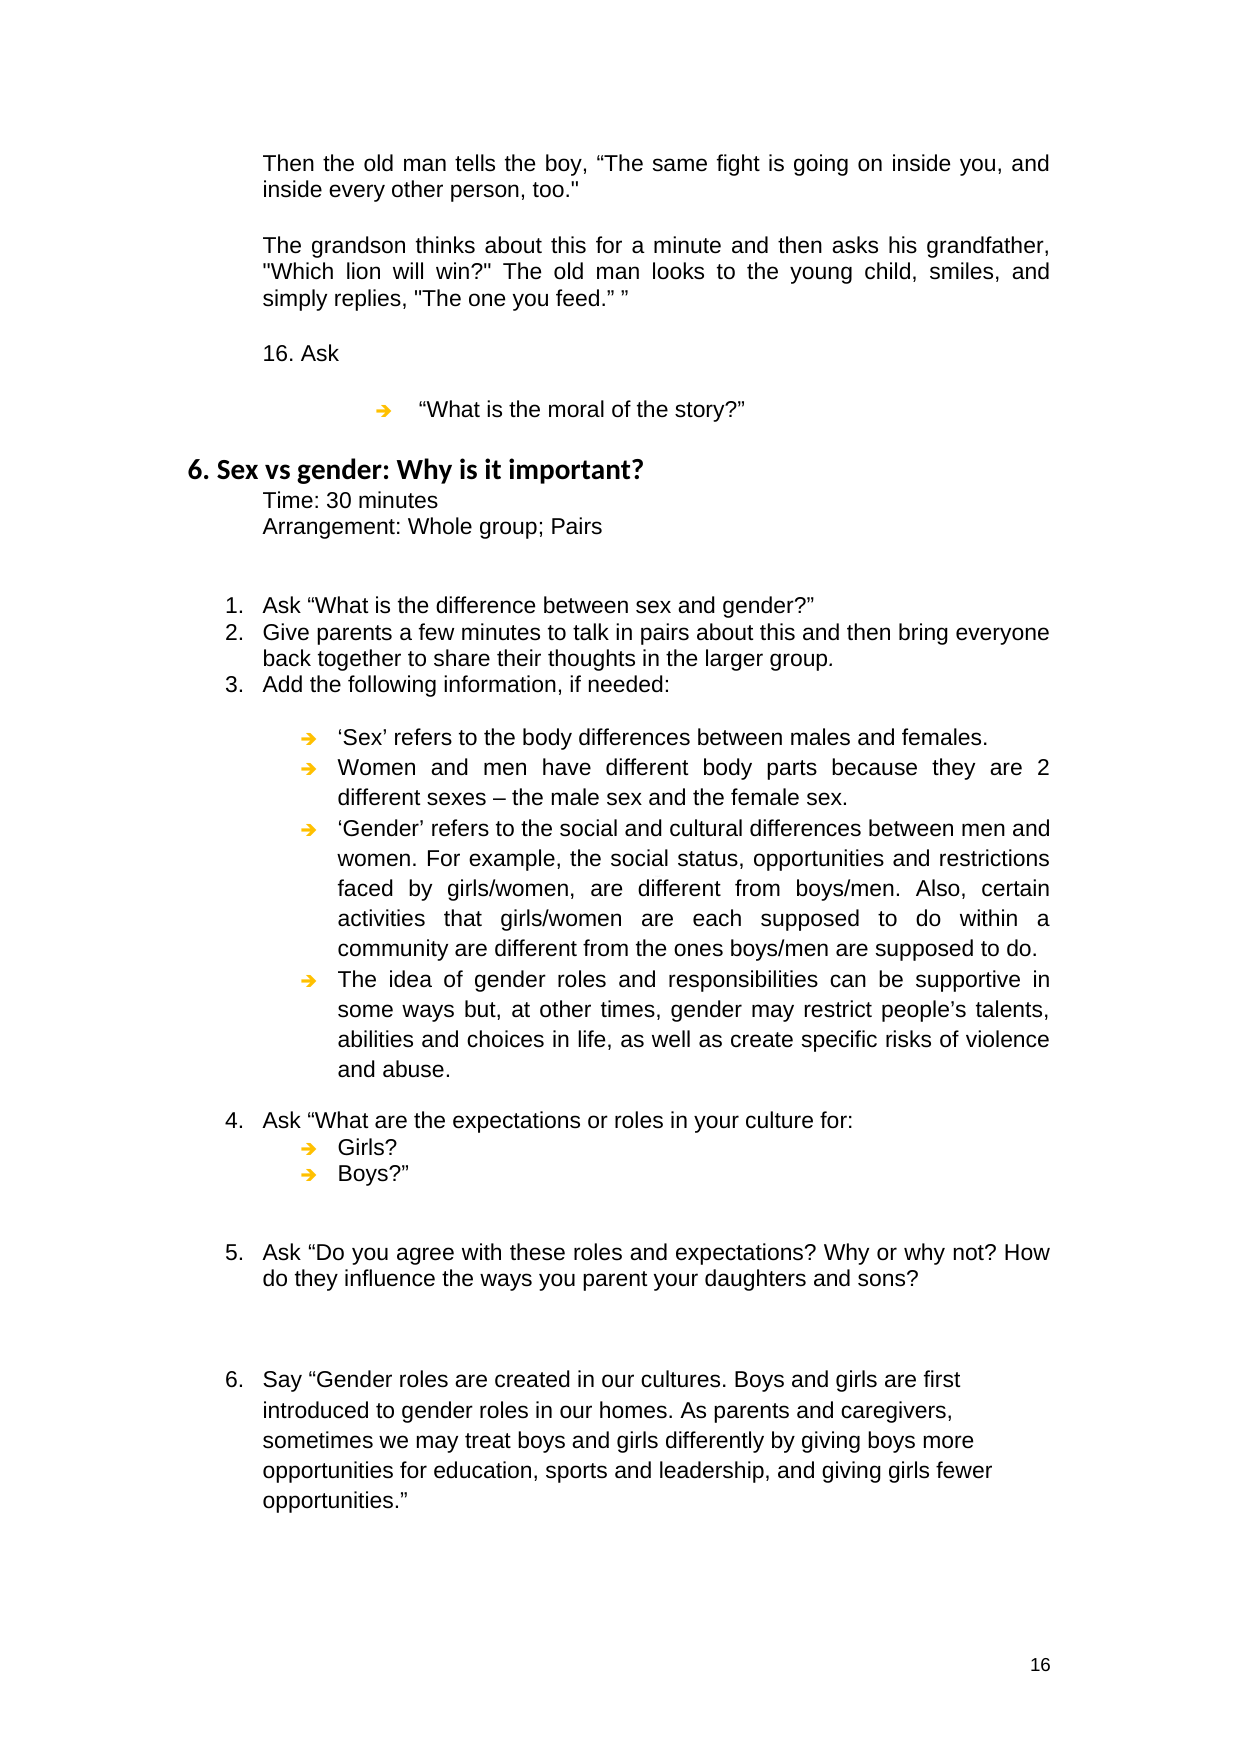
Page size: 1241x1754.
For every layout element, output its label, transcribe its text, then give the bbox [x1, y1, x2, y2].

text Then the old man tells the boy, “The same fight is going on inside you, and inside every other person, too." [262, 150, 1051, 203]
list Ask “What is the difference between sex and gender?” [225, 592, 1051, 618]
list “What is the moral of the story?” [375, 396, 1051, 422]
text Time: 30 minutes [262, 487, 1051, 513]
text Arrangement: Whole group; Pairs [262, 513, 1051, 539]
list Ask “What are the expectations or roles in your culture for: [225, 1107, 1051, 1134]
list Ask “Do you agree with these roles and expectations? Why or why not? How do they influence the ways you parent your daughters and sons? [225, 1239, 1051, 1292]
list Add the following information, if needed: [225, 671, 1051, 698]
list Boys?” [300, 1160, 1051, 1186]
title Women and men have different body parts because they are 2 different sexes – the male sex and the female sex. [300, 754, 1051, 811]
text The grandson thinks about this for a minute and then asks his grandfather, "Which lion will win?" The old man looks to the young child, smiles, and simply replies, "The one you feed.” ” [262, 232, 1051, 311]
list Girls? [300, 1134, 1051, 1160]
list Give parents a few minutes to talk in pairs about this and then bring everyone back together to share their thoughts in the larger group. [225, 618, 1051, 671]
subtitle Say “Gender roles are created in our cultures. Boys and girls are first introduced to gender roles in our homes. As parents and caregivers, sometimes we may treat boys and girls differently by giving boys more opportunities for education, sports and leadership, and giving girls fewer opportunities.” [225, 1366, 1051, 1513]
title The idea of gender roles and responsibilities can be supportive in some ways but, at other times, gender may restrict people’s talents, abilities and choices in life, as well as create specific risks of violence and abuse. [300, 966, 1051, 1083]
title ‘Sex’ refers to the body differences between males and females. [300, 724, 1051, 750]
title ‘Gender’ refers to the social and cultural differences between men and women. For example, the social status, opportunities and restrictions faced by girls/women, are different from boys/men. Also, certain activities that girls/women are each supposed to do within a community are different from the ones boys/men are supposed to do. [300, 814, 1051, 962]
subtitle 6. Sex vs gender: Why is it important? [187, 451, 1051, 487]
text 16. Ask [262, 340, 1051, 366]
